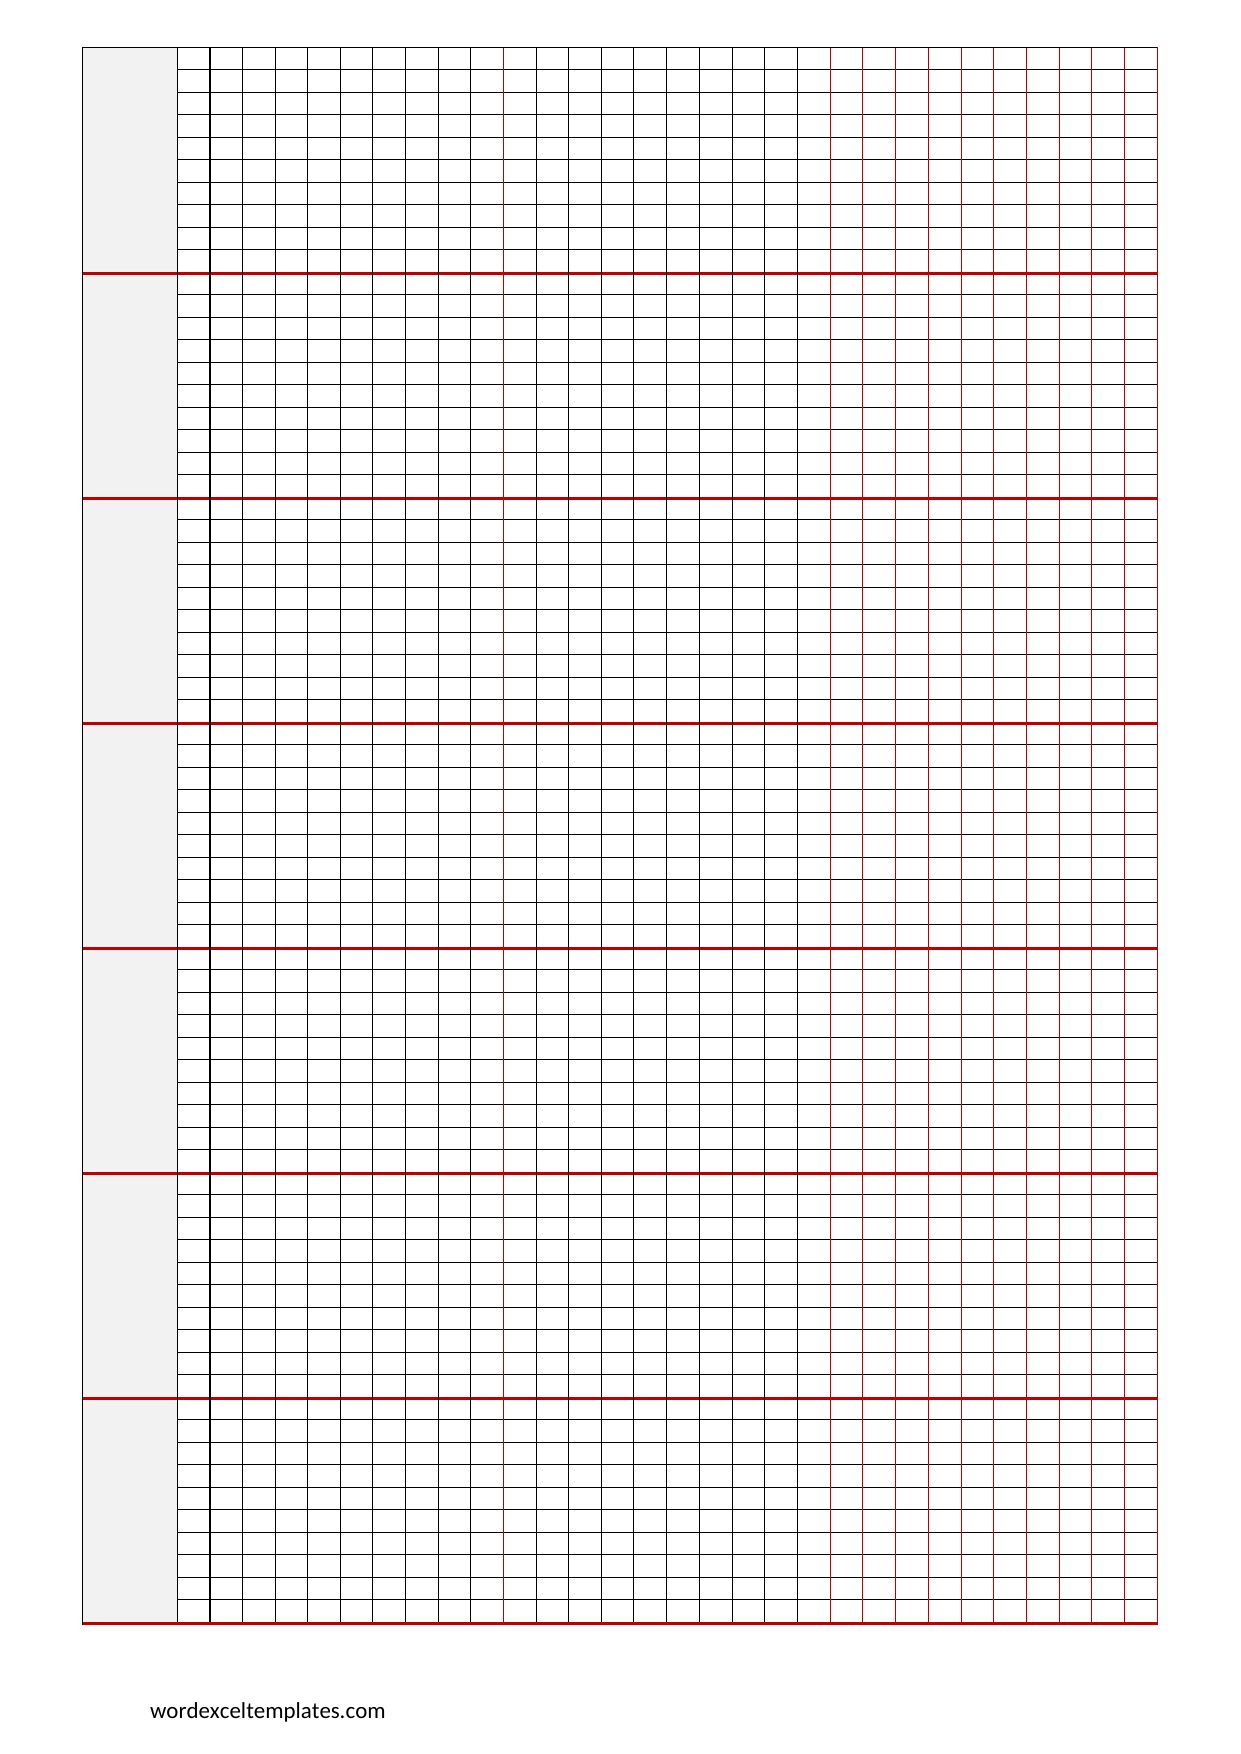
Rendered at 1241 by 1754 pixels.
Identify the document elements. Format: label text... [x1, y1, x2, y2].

table_cell [504, 1400, 536, 1419]
table_cell [733, 1400, 764, 1419]
table_cell [373, 588, 405, 609]
table_cell [962, 858, 993, 879]
table_cell [308, 475, 340, 497]
table_cell [863, 408, 895, 429]
table_cell [929, 318, 961, 339]
table_cell [863, 228, 895, 249]
table_cell [537, 725, 568, 744]
table_cell [896, 363, 928, 384]
table_cell [308, 1128, 340, 1149]
table_cell [798, 318, 830, 339]
table_cell [667, 858, 699, 879]
table_cell [341, 543, 372, 564]
table_cell [471, 1128, 503, 1149]
table_cell [439, 950, 470, 969]
table_cell [962, 408, 993, 429]
table_cell [569, 1175, 601, 1194]
table_cell [178, 950, 209, 969]
table_cell [341, 275, 372, 294]
table_cell [634, 950, 666, 969]
table_cell [243, 70, 275, 92]
table_cell [700, 1263, 732, 1284]
table_cell [1125, 1128, 1157, 1149]
table_cell [700, 385, 732, 407]
table_cell [211, 1375, 242, 1397]
table_cell [211, 993, 242, 1014]
table_cell [667, 1353, 699, 1374]
table_cell [471, 610, 503, 632]
table_cell [211, 385, 242, 407]
table_cell [276, 655, 307, 677]
table_cell [700, 1400, 732, 1419]
table_cell [602, 1150, 633, 1172]
table_cell [1125, 453, 1157, 474]
table_cell [667, 1218, 699, 1239]
table_cell [667, 295, 699, 317]
table_cell [994, 115, 1026, 137]
table_cell [1125, 1105, 1157, 1127]
table_cell [1092, 340, 1124, 362]
table_cell [1060, 1175, 1091, 1194]
table_cell [634, 1128, 666, 1149]
table_cell [178, 1510, 209, 1532]
table_cell [733, 1175, 764, 1194]
table_cell [667, 1128, 699, 1149]
table_cell [667, 1195, 699, 1217]
table_cell [994, 1465, 1026, 1487]
table_cell [373, 1533, 405, 1554]
table_cell [537, 520, 568, 542]
table_cell [896, 453, 928, 474]
table_cell [1092, 903, 1124, 924]
table_cell [929, 700, 961, 722]
table_cell [178, 880, 209, 902]
table_cell [602, 318, 633, 339]
table_cell [308, 228, 340, 249]
table_cell [863, 1128, 895, 1149]
table_cell [406, 858, 438, 879]
table_cell [962, 1600, 993, 1622]
table_cell [962, 1263, 993, 1284]
table_cell [831, 950, 862, 969]
table_cell [537, 1578, 568, 1599]
table_cell [341, 115, 372, 137]
table_cell [243, 993, 275, 1014]
table_cell [765, 1578, 797, 1599]
table_cell [994, 993, 1026, 1014]
table_cell [537, 93, 568, 114]
table_cell [178, 475, 209, 497]
table_cell [341, 1600, 372, 1622]
table_cell [439, 520, 470, 542]
table_cell [211, 1105, 242, 1127]
table_cell [896, 93, 928, 114]
table_cell [276, 565, 307, 587]
table_cell [667, 835, 699, 857]
table_cell [537, 1400, 568, 1419]
table_cell [537, 1083, 568, 1104]
table_cell [733, 880, 764, 902]
table_cell [537, 1330, 568, 1352]
table_cell [896, 1578, 928, 1599]
table_cell [439, 1240, 470, 1262]
table_cell [276, 880, 307, 902]
table_cell [634, 520, 666, 542]
table_cell [962, 453, 993, 474]
table_cell [994, 1533, 1026, 1554]
table_cell [504, 340, 536, 362]
table_cell [537, 633, 568, 654]
table_cell [1060, 160, 1091, 182]
table_cell [1092, 970, 1124, 992]
table_cell [634, 1285, 666, 1307]
table_cell [798, 1218, 830, 1239]
table_cell [243, 1465, 275, 1487]
table_cell [537, 70, 568, 92]
table_cell [569, 93, 601, 114]
table_cell [1092, 1285, 1124, 1307]
table_cell [439, 543, 470, 564]
table_cell [406, 1353, 438, 1374]
table_cell [243, 1420, 275, 1442]
table_cell [863, 678, 895, 699]
table_cell [1125, 1195, 1157, 1217]
table_cell [471, 205, 503, 227]
table_cell [406, 880, 438, 902]
table_cell [537, 1600, 568, 1622]
table_cell [439, 745, 470, 767]
table_cell [831, 1105, 862, 1127]
table_cell [634, 1555, 666, 1577]
table_cell [211, 1218, 242, 1239]
table_cell [308, 115, 340, 137]
table_cell [896, 880, 928, 902]
table_cell [896, 993, 928, 1014]
table_cell [896, 1175, 928, 1194]
table_cell [373, 1038, 405, 1059]
table_cell [765, 318, 797, 339]
table_cell [634, 1038, 666, 1059]
table_cell [373, 295, 405, 317]
table_cell [994, 250, 1026, 272]
table_cell [831, 1128, 862, 1149]
table_cell [373, 340, 405, 362]
table_cell [896, 1038, 928, 1059]
table_cell [896, 318, 928, 339]
table_cell [471, 1083, 503, 1104]
table_header [1092, 48, 1124, 69]
table_cell [831, 970, 862, 992]
table_cell [634, 1600, 666, 1622]
table_cell [863, 1150, 895, 1172]
table_cell [733, 1308, 764, 1329]
table_cell [373, 500, 405, 519]
table_cell [439, 1038, 470, 1059]
table_cell [308, 1263, 340, 1284]
table_cell [733, 1600, 764, 1622]
table_cell [178, 1465, 209, 1487]
table_header [602, 48, 633, 69]
table_cell [896, 1375, 928, 1397]
table_cell [341, 725, 372, 744]
table_cell [634, 925, 666, 947]
table_cell [439, 1105, 470, 1127]
table_cell [929, 1105, 961, 1127]
table_cell [243, 1285, 275, 1307]
table_header [439, 48, 470, 69]
table_cell [178, 1330, 209, 1352]
table_cell [178, 1375, 209, 1397]
table_cell [700, 1308, 732, 1329]
table_cell [341, 790, 372, 812]
table_cell [1027, 408, 1059, 429]
table_cell [373, 543, 405, 564]
table_cell [1125, 275, 1157, 294]
table_cell [178, 993, 209, 1014]
table_cell [667, 970, 699, 992]
table_cell [765, 1533, 797, 1554]
table_cell [634, 1533, 666, 1554]
table_cell [863, 160, 895, 182]
table_cell [602, 1375, 633, 1397]
table_cell [276, 475, 307, 497]
table_cell [276, 588, 307, 609]
table_cell [1092, 813, 1124, 834]
table_cell [1027, 138, 1059, 159]
table_cell [211, 565, 242, 587]
table_cell [406, 228, 438, 249]
table_cell [896, 1263, 928, 1284]
table_cell [733, 430, 764, 452]
table_cell [471, 363, 503, 384]
table_cell [504, 475, 536, 497]
table_cell [765, 93, 797, 114]
table_cell [308, 250, 340, 272]
table_cell [733, 1420, 764, 1442]
table_cell [831, 1443, 862, 1464]
table_cell [504, 183, 536, 204]
table_header [896, 48, 928, 69]
table_cell [373, 1400, 405, 1419]
table_cell [634, 588, 666, 609]
table_cell [1092, 93, 1124, 114]
table_cell [863, 725, 895, 744]
table_cell [537, 1353, 568, 1374]
table_cell [602, 500, 633, 519]
table_cell [994, 363, 1026, 384]
table_cell [243, 813, 275, 834]
table_cell [798, 138, 830, 159]
table_cell [994, 1128, 1026, 1149]
table_cell [373, 1578, 405, 1599]
table_cell [276, 813, 307, 834]
table_cell [602, 768, 633, 789]
table_cell [471, 1263, 503, 1284]
table_cell [308, 275, 340, 294]
table_cell [700, 93, 732, 114]
table_cell [962, 385, 993, 407]
table_cell [308, 588, 340, 609]
table_cell [1027, 115, 1059, 137]
table_cell [537, 205, 568, 227]
table_cell [962, 1488, 993, 1509]
table_cell [1060, 500, 1091, 519]
table_cell [667, 790, 699, 812]
table_cell [602, 880, 633, 902]
table_cell [1027, 1263, 1059, 1284]
table_cell [471, 475, 503, 497]
table_cell [962, 588, 993, 609]
table_cell [341, 678, 372, 699]
table_cell [733, 520, 764, 542]
table_cell [962, 1420, 993, 1442]
table_cell [1060, 275, 1091, 294]
table_cell [634, 1060, 666, 1082]
table_cell [341, 835, 372, 857]
table_cell [1125, 565, 1157, 587]
table_cell [341, 1488, 372, 1509]
table_cell [863, 93, 895, 114]
table_cell [602, 408, 633, 429]
table_cell [765, 183, 797, 204]
table_cell [602, 925, 633, 947]
table_cell [439, 70, 470, 92]
table_cell [765, 70, 797, 92]
table_cell [373, 1600, 405, 1622]
table_cell [406, 588, 438, 609]
table_cell [406, 1128, 438, 1149]
table_cell [569, 633, 601, 654]
table_cell [733, 1038, 764, 1059]
table_cell [863, 1443, 895, 1464]
table_header [831, 48, 862, 69]
table_cell [765, 1175, 797, 1194]
table_cell [733, 1015, 764, 1037]
table_cell [569, 385, 601, 407]
table_cell [471, 925, 503, 947]
table_cell [896, 925, 928, 947]
table_cell [308, 1060, 340, 1082]
table_cell [1092, 500, 1124, 519]
table_cell [962, 70, 993, 92]
table_cell [439, 588, 470, 609]
table_cell [1125, 835, 1157, 857]
table_cell [733, 228, 764, 249]
table_cell [243, 678, 275, 699]
table_cell [733, 408, 764, 429]
table_cell [537, 430, 568, 452]
table_cell [667, 925, 699, 947]
table_cell [569, 1060, 601, 1082]
table_cell [994, 790, 1026, 812]
table_cell [634, 1465, 666, 1487]
table_cell [765, 970, 797, 992]
table_cell [178, 1038, 209, 1059]
table_cell [667, 678, 699, 699]
table_header [276, 48, 307, 69]
table_cell [504, 835, 536, 857]
table_cell [504, 813, 536, 834]
table_cell [1060, 138, 1091, 159]
table_cell [1125, 1555, 1157, 1577]
table_cell [178, 543, 209, 564]
table_cell [211, 318, 242, 339]
table_cell [243, 655, 275, 677]
table_cell [634, 565, 666, 587]
table_cell [1060, 903, 1091, 924]
table_cell [406, 295, 438, 317]
table_cell [211, 340, 242, 362]
table_cell [1125, 138, 1157, 159]
table_cell [1125, 1465, 1157, 1487]
table_cell [83, 950, 177, 1172]
table_cell [211, 543, 242, 564]
table_cell [733, 588, 764, 609]
table_cell [765, 655, 797, 677]
table_cell [896, 430, 928, 452]
table_cell [276, 1308, 307, 1329]
table_cell [896, 725, 928, 744]
table_cell [1060, 1330, 1091, 1352]
table_cell [765, 678, 797, 699]
table_cell [602, 1285, 633, 1307]
table_cell [211, 1578, 242, 1599]
table_cell [243, 1578, 275, 1599]
table_cell [863, 903, 895, 924]
table_cell [929, 745, 961, 767]
table_cell [276, 610, 307, 632]
table_cell [634, 228, 666, 249]
table_cell [243, 385, 275, 407]
table_cell [439, 1353, 470, 1374]
table_cell [276, 1175, 307, 1194]
table_cell [602, 138, 633, 159]
table_cell [798, 1330, 830, 1352]
table_cell [439, 1510, 470, 1532]
table_cell [1092, 768, 1124, 789]
table_cell [896, 970, 928, 992]
table_cell [896, 1465, 928, 1487]
table_cell [1027, 970, 1059, 992]
table_cell [406, 768, 438, 789]
table_cell [276, 1330, 307, 1352]
table_cell [929, 1060, 961, 1082]
table_cell [504, 1128, 536, 1149]
table_cell [471, 1285, 503, 1307]
table_cell [243, 1330, 275, 1352]
table_cell [308, 970, 340, 992]
table_cell [211, 1150, 242, 1172]
table_cell [1060, 655, 1091, 677]
table_cell [765, 1600, 797, 1622]
table_cell [798, 250, 830, 272]
table_cell [994, 520, 1026, 542]
table_cell [439, 1195, 470, 1217]
table_cell [863, 790, 895, 812]
table_cell [373, 790, 405, 812]
table_cell [634, 453, 666, 474]
table_cell [765, 1353, 797, 1374]
table_cell [569, 318, 601, 339]
table_cell [537, 903, 568, 924]
table_cell [211, 610, 242, 632]
table_cell [308, 183, 340, 204]
table_cell [896, 1105, 928, 1127]
table_cell [798, 1175, 830, 1194]
table_cell 30 [83, 500, 177, 722]
table_cell [1027, 655, 1059, 677]
table_cell [504, 1263, 536, 1284]
table_cell [276, 950, 307, 969]
table_cell [1125, 610, 1157, 632]
table_cell [308, 1465, 340, 1487]
table_cell [1092, 1218, 1124, 1239]
table_cell [243, 295, 275, 317]
table_cell [373, 520, 405, 542]
table_cell [471, 1510, 503, 1532]
table_cell [765, 1083, 797, 1104]
table_cell [276, 1263, 307, 1284]
table_cell [765, 993, 797, 1014]
table_cell [537, 1308, 568, 1329]
table_cell [276, 1443, 307, 1464]
table_cell [733, 745, 764, 767]
table_cell [929, 115, 961, 137]
table_cell [634, 1400, 666, 1419]
table_cell [211, 500, 242, 519]
table_cell [929, 1533, 961, 1554]
table_cell [962, 160, 993, 182]
table_cell [667, 93, 699, 114]
table_cell [634, 500, 666, 519]
table_cell [308, 363, 340, 384]
table_cell [667, 520, 699, 542]
table_cell [929, 1240, 961, 1262]
table_cell [439, 1175, 470, 1194]
table_cell [1092, 1083, 1124, 1104]
table_cell [929, 1263, 961, 1284]
table_cell [798, 115, 830, 137]
table_cell [471, 1465, 503, 1487]
table_cell [178, 318, 209, 339]
table_cell [700, 768, 732, 789]
table_cell [373, 970, 405, 992]
table_cell [831, 1308, 862, 1329]
table_cell [341, 768, 372, 789]
table_cell [308, 1175, 340, 1194]
table_cell [733, 275, 764, 294]
table_cell [341, 408, 372, 429]
table_cell [667, 745, 699, 767]
table_cell [308, 725, 340, 744]
table_cell [178, 1353, 209, 1374]
table_cell [243, 1060, 275, 1082]
table_cell [504, 565, 536, 587]
table_cell [439, 1218, 470, 1239]
table_cell [1060, 790, 1091, 812]
table_cell [178, 903, 209, 924]
table_cell [634, 93, 666, 114]
table_cell [1125, 903, 1157, 924]
table_cell [471, 1038, 503, 1059]
table_cell [243, 880, 275, 902]
table_cell [308, 1105, 340, 1127]
table_cell [276, 768, 307, 789]
table_cell [276, 520, 307, 542]
table_cell [178, 678, 209, 699]
table_cell [1125, 430, 1157, 452]
table_cell [471, 678, 503, 699]
table_cell [863, 880, 895, 902]
table_cell [439, 903, 470, 924]
table_cell [831, 1510, 862, 1532]
table_cell [700, 1128, 732, 1149]
table_cell [831, 1533, 862, 1554]
table_cell [765, 610, 797, 632]
table_cell [798, 745, 830, 767]
table_cell [308, 1533, 340, 1554]
table_cell [1027, 1600, 1059, 1622]
table_cell [634, 880, 666, 902]
table_cell [733, 725, 764, 744]
table_cell [602, 1353, 633, 1374]
table_cell [504, 1195, 536, 1217]
table_cell [537, 295, 568, 317]
table_cell [994, 430, 1026, 452]
table_cell [634, 1015, 666, 1037]
table_cell [1027, 520, 1059, 542]
table_cell [1060, 1488, 1091, 1509]
table_cell [373, 633, 405, 654]
table_cell [863, 250, 895, 272]
table_cell [1060, 318, 1091, 339]
table_cell [308, 520, 340, 542]
table_cell [994, 1510, 1026, 1532]
table_cell [602, 1195, 633, 1217]
table_cell [504, 1175, 536, 1194]
table_cell [211, 138, 242, 159]
table_cell [243, 1038, 275, 1059]
table_cell [439, 160, 470, 182]
table_cell [1125, 655, 1157, 677]
table_cell [994, 295, 1026, 317]
table_cell [537, 183, 568, 204]
table_cell [1060, 1465, 1091, 1487]
table_cell [765, 768, 797, 789]
table_cell [439, 633, 470, 654]
table_cell [962, 1128, 993, 1149]
table_cell [700, 678, 732, 699]
table_cell [243, 183, 275, 204]
table_cell [634, 430, 666, 452]
table_cell [211, 745, 242, 767]
table_cell [1125, 880, 1157, 902]
table_cell [863, 970, 895, 992]
table_cell [1060, 543, 1091, 564]
table_cell [994, 725, 1026, 744]
table_cell [178, 363, 209, 384]
table_cell [537, 1105, 568, 1127]
table_cell [243, 160, 275, 182]
table_cell [504, 250, 536, 272]
table_cell [733, 1060, 764, 1082]
table_cell [602, 1060, 633, 1082]
table_cell [504, 1285, 536, 1307]
table_cell [504, 1150, 536, 1172]
table_cell [602, 1015, 633, 1037]
table_cell [1060, 1128, 1091, 1149]
table_cell [178, 835, 209, 857]
table_cell [1092, 543, 1124, 564]
table_cell [1027, 1488, 1059, 1509]
table_cell [863, 700, 895, 722]
table_cell [700, 1105, 732, 1127]
table_cell [962, 1510, 993, 1532]
table_cell [211, 835, 242, 857]
table_header 10 [83, 48, 177, 272]
table_cell [439, 205, 470, 227]
table_cell [863, 1195, 895, 1217]
table_cell [308, 1195, 340, 1217]
table_cell [83, 1400, 177, 1622]
table_cell [211, 1128, 242, 1149]
table_cell [1060, 1083, 1091, 1104]
table_cell [1027, 275, 1059, 294]
table_cell [1027, 1465, 1059, 1487]
table_cell [406, 993, 438, 1014]
table_cell [373, 813, 405, 834]
table_cell [406, 1465, 438, 1487]
table_cell [962, 565, 993, 587]
table_cell [1060, 228, 1091, 249]
table_cell [700, 1600, 732, 1622]
table_cell [537, 1038, 568, 1059]
table_cell [602, 610, 633, 632]
table_cell [1027, 1150, 1059, 1172]
table_cell [798, 725, 830, 744]
table_cell [667, 160, 699, 182]
table_cell [831, 1060, 862, 1082]
table_cell [373, 880, 405, 902]
table_cell [439, 1400, 470, 1419]
table_cell [439, 1488, 470, 1509]
table_cell [276, 1420, 307, 1442]
table_cell [896, 1533, 928, 1554]
table_cell [831, 138, 862, 159]
table_cell [896, 1240, 928, 1262]
table_cell [1125, 70, 1157, 92]
table_cell [1092, 363, 1124, 384]
table_cell [1027, 1578, 1059, 1599]
table_cell [308, 1353, 340, 1374]
table_cell [1027, 950, 1059, 969]
table_cell [863, 1218, 895, 1239]
table_cell [700, 835, 732, 857]
table_cell [994, 1420, 1026, 1442]
table_cell [308, 1443, 340, 1464]
table_cell [863, 1105, 895, 1127]
table_cell [308, 700, 340, 722]
table_cell [439, 363, 470, 384]
table_cell [994, 1600, 1026, 1622]
table_cell [602, 1308, 633, 1329]
table_cell [700, 295, 732, 317]
table_cell [896, 520, 928, 542]
table_cell [211, 1308, 242, 1329]
table_cell [569, 430, 601, 452]
table_cell [308, 1330, 340, 1352]
table_cell [1027, 768, 1059, 789]
table_cell [994, 500, 1026, 519]
table_cell [471, 1105, 503, 1127]
table_cell [798, 1600, 830, 1622]
table_cell [962, 1375, 993, 1397]
table_cell [929, 475, 961, 497]
table_cell [406, 925, 438, 947]
table_cell [276, 725, 307, 744]
table_cell [341, 318, 372, 339]
table_cell [341, 1400, 372, 1419]
table_cell [798, 790, 830, 812]
table_cell [243, 1240, 275, 1262]
table_cell [733, 340, 764, 362]
table_cell [211, 655, 242, 677]
table_cell [341, 925, 372, 947]
table_cell [962, 1240, 993, 1262]
table_cell [504, 655, 536, 677]
table_cell [1027, 1240, 1059, 1262]
table_cell [831, 250, 862, 272]
table_cell [1092, 1510, 1124, 1532]
table_cell [798, 1128, 830, 1149]
table_cell [1125, 790, 1157, 812]
table_cell [406, 1488, 438, 1509]
table_cell [243, 1353, 275, 1374]
table_cell [1060, 250, 1091, 272]
table_cell [276, 1555, 307, 1577]
table_cell [667, 1330, 699, 1352]
table_cell [308, 1240, 340, 1262]
table_cell [341, 1195, 372, 1217]
table_cell [1125, 318, 1157, 339]
table_cell [733, 1263, 764, 1284]
table_cell [602, 295, 633, 317]
table_cell [211, 520, 242, 542]
table_cell [471, 408, 503, 429]
table_cell [471, 993, 503, 1014]
table_cell [733, 1555, 764, 1577]
table_cell [602, 228, 633, 249]
table_cell [439, 1375, 470, 1397]
table_cell [831, 295, 862, 317]
table_cell [504, 1488, 536, 1509]
table_cell [765, 1150, 797, 1172]
table_cell [1060, 1015, 1091, 1037]
table_cell [667, 1038, 699, 1059]
table_cell [634, 1263, 666, 1284]
table_cell [667, 1308, 699, 1329]
table_cell [798, 385, 830, 407]
table_cell [569, 610, 601, 632]
table_cell [700, 228, 732, 249]
table_cell [243, 588, 275, 609]
table_cell [373, 1083, 405, 1104]
table_cell [798, 1105, 830, 1127]
table_cell [831, 183, 862, 204]
table_cell [243, 565, 275, 587]
table_cell [504, 725, 536, 744]
table_cell [439, 228, 470, 249]
table_cell [1027, 725, 1059, 744]
table_cell [406, 1533, 438, 1554]
table_cell [765, 700, 797, 722]
table_cell [863, 1083, 895, 1104]
table_cell [276, 1128, 307, 1149]
table_cell [863, 1420, 895, 1442]
table_cell [765, 1555, 797, 1577]
table_cell [276, 500, 307, 519]
table_cell [602, 1240, 633, 1262]
table_cell [994, 813, 1026, 834]
table_cell [733, 1285, 764, 1307]
table_cell [962, 1308, 993, 1329]
table_cell [439, 655, 470, 677]
table_cell [798, 1308, 830, 1329]
table_cell [798, 1060, 830, 1082]
table_cell [406, 745, 438, 767]
table_cell [896, 813, 928, 834]
table_cell [602, 588, 633, 609]
table_cell [667, 138, 699, 159]
table_cell [602, 1400, 633, 1419]
table_cell [994, 610, 1026, 632]
table_cell [896, 1150, 928, 1172]
table_cell [929, 655, 961, 677]
table_cell [929, 678, 961, 699]
table_cell [831, 318, 862, 339]
table_cell [178, 1400, 209, 1419]
table_cell [929, 1195, 961, 1217]
table_cell [863, 1353, 895, 1374]
table_cell [211, 250, 242, 272]
table_cell [341, 880, 372, 902]
table_cell [308, 543, 340, 564]
table_cell [863, 1060, 895, 1082]
table_cell [537, 588, 568, 609]
table_header [863, 48, 895, 69]
table_cell [765, 520, 797, 542]
table_cell [243, 633, 275, 654]
table_cell [211, 925, 242, 947]
table_cell [1125, 813, 1157, 834]
table_cell [962, 993, 993, 1014]
table_cell [765, 430, 797, 452]
table_cell [569, 543, 601, 564]
table_cell [341, 1060, 372, 1082]
table_cell [700, 475, 732, 497]
table_cell [341, 745, 372, 767]
table_cell [243, 1533, 275, 1554]
table_cell [341, 1353, 372, 1374]
table_cell [602, 363, 633, 384]
table_cell [994, 950, 1026, 969]
table_cell [929, 1218, 961, 1239]
table_cell [962, 93, 993, 114]
table_cell [373, 565, 405, 587]
table_cell [276, 1015, 307, 1037]
table_cell [831, 1038, 862, 1059]
table_cell [929, 1083, 961, 1104]
table_cell [962, 1400, 993, 1419]
table_cell [471, 1420, 503, 1442]
table_header [243, 48, 275, 69]
table_cell [276, 160, 307, 182]
table_cell [439, 1150, 470, 1172]
table_cell [1092, 880, 1124, 902]
table_cell [373, 1175, 405, 1194]
table_cell [569, 565, 601, 587]
table_cell [471, 1600, 503, 1622]
table_cell [962, 1175, 993, 1194]
table_cell [1027, 1015, 1059, 1037]
table_cell [373, 858, 405, 879]
table_cell [537, 340, 568, 362]
table_cell [308, 70, 340, 92]
table_cell [537, 835, 568, 857]
table_cell [1060, 1038, 1091, 1059]
table_header [504, 48, 536, 69]
table_cell [341, 205, 372, 227]
table_cell [406, 1308, 438, 1329]
table_cell [439, 790, 470, 812]
table_cell [994, 1488, 1026, 1509]
table_cell [341, 520, 372, 542]
table_cell [634, 1105, 666, 1127]
table_cell [504, 950, 536, 969]
table_cell [308, 318, 340, 339]
table_cell [896, 340, 928, 362]
table_cell [798, 925, 830, 947]
table_cell [1027, 475, 1059, 497]
table_cell [602, 1510, 633, 1532]
table_cell [700, 1330, 732, 1352]
table_cell [504, 115, 536, 137]
table_cell [765, 1240, 797, 1262]
table_cell [962, 1465, 993, 1487]
table_cell [471, 183, 503, 204]
table_cell [994, 633, 1026, 654]
table_cell [863, 858, 895, 879]
table_cell [634, 295, 666, 317]
table_cell [863, 543, 895, 564]
table_cell [994, 1555, 1026, 1577]
table_cell [373, 115, 405, 137]
table_cell [831, 835, 862, 857]
table_cell [1092, 275, 1124, 294]
table_cell [929, 1128, 961, 1149]
table_cell [733, 835, 764, 857]
table_cell [178, 970, 209, 992]
table_cell [700, 1488, 732, 1509]
table_cell [341, 475, 372, 497]
table_cell [1027, 1128, 1059, 1149]
table_cell [276, 1400, 307, 1419]
table_cell [962, 1285, 993, 1307]
table_cell [929, 903, 961, 924]
table_cell [831, 1175, 862, 1194]
table_cell [733, 453, 764, 474]
table_cell [211, 1488, 242, 1509]
table_cell [1125, 295, 1157, 317]
table_cell [1125, 1578, 1157, 1599]
table_cell [798, 295, 830, 317]
table_cell [243, 520, 275, 542]
table_cell [962, 205, 993, 227]
table_cell [634, 745, 666, 767]
table_cell [831, 588, 862, 609]
table_cell [831, 115, 862, 137]
table_cell [276, 745, 307, 767]
table_cell [471, 93, 503, 114]
table_cell [341, 363, 372, 384]
table_cell [929, 970, 961, 992]
table_cell [406, 835, 438, 857]
table_cell [569, 1038, 601, 1059]
table_cell [798, 678, 830, 699]
table_cell [373, 430, 405, 452]
table_cell [863, 475, 895, 497]
table_cell [471, 1578, 503, 1599]
table_cell [243, 1195, 275, 1217]
table_cell [1125, 1420, 1157, 1442]
table_cell [765, 340, 797, 362]
table_cell [700, 565, 732, 587]
table_cell [929, 340, 961, 362]
table_cell [1060, 1555, 1091, 1577]
table_cell [341, 1555, 372, 1577]
table_cell [962, 250, 993, 272]
table_cell [1027, 250, 1059, 272]
table_cell [962, 1195, 993, 1217]
table_cell [406, 453, 438, 474]
table_cell [765, 633, 797, 654]
table_cell [798, 93, 830, 114]
table_cell [994, 858, 1026, 879]
table_cell [504, 500, 536, 519]
table_cell [537, 1175, 568, 1194]
table_cell [178, 858, 209, 879]
table_cell [243, 250, 275, 272]
table_cell [896, 250, 928, 272]
table_cell [1125, 1443, 1157, 1464]
table_cell [211, 1083, 242, 1104]
table_cell [569, 70, 601, 92]
table_cell [1092, 1578, 1124, 1599]
table_cell [569, 1083, 601, 1104]
table_cell [863, 453, 895, 474]
table_cell [765, 1285, 797, 1307]
table_cell [733, 1218, 764, 1239]
table_cell [733, 1195, 764, 1217]
table_cell [569, 1578, 601, 1599]
table_cell [308, 138, 340, 159]
table_cell [994, 588, 1026, 609]
table_cell [929, 1600, 961, 1622]
table_cell [504, 1555, 536, 1577]
table_cell [569, 1443, 601, 1464]
table_cell [1060, 70, 1091, 92]
table_cell [733, 1353, 764, 1374]
table_cell [962, 1083, 993, 1104]
table_cell [471, 1443, 503, 1464]
table_header [1027, 48, 1059, 69]
table_cell [700, 1285, 732, 1307]
table_cell [831, 993, 862, 1014]
table_cell [634, 1175, 666, 1194]
table_cell [667, 1465, 699, 1487]
table_cell [667, 500, 699, 519]
table_cell [962, 500, 993, 519]
table_cell [569, 993, 601, 1014]
table_cell [373, 160, 405, 182]
table_cell [537, 790, 568, 812]
table_cell [471, 1330, 503, 1352]
table_cell [178, 655, 209, 677]
table_cell [765, 1060, 797, 1082]
table_cell [634, 993, 666, 1014]
table_cell [211, 768, 242, 789]
table_cell [667, 1083, 699, 1104]
table_cell [471, 275, 503, 294]
table_cell [373, 408, 405, 429]
table_cell [537, 385, 568, 407]
table_cell [602, 1488, 633, 1509]
table_cell [602, 1263, 633, 1284]
table_cell [831, 768, 862, 789]
table_cell [1125, 363, 1157, 384]
table_cell [537, 1015, 568, 1037]
table_cell [341, 655, 372, 677]
table_cell [896, 1330, 928, 1352]
table_cell [504, 858, 536, 879]
table_cell [308, 1488, 340, 1509]
table_cell [1125, 520, 1157, 542]
table_cell [602, 1533, 633, 1554]
table_cell [798, 1578, 830, 1599]
table_cell [504, 385, 536, 407]
table_cell [602, 340, 633, 362]
table_cell [994, 1038, 1026, 1059]
table_cell [634, 408, 666, 429]
table_cell [602, 655, 633, 677]
table_cell [1027, 228, 1059, 249]
table_cell [1092, 1038, 1124, 1059]
table_cell [1092, 453, 1124, 474]
table_cell [765, 1443, 797, 1464]
table_cell [439, 1600, 470, 1622]
table_cell [798, 633, 830, 654]
table_cell [634, 725, 666, 744]
table_cell [211, 115, 242, 137]
table_cell [831, 1285, 862, 1307]
table_header [700, 48, 732, 69]
table_cell [406, 93, 438, 114]
table_header [994, 48, 1026, 69]
table_cell [929, 1400, 961, 1419]
table_cell [1092, 160, 1124, 182]
table_cell [569, 115, 601, 137]
table_cell [373, 1375, 405, 1397]
table_cell [1125, 745, 1157, 767]
table_cell [700, 790, 732, 812]
table_cell [569, 183, 601, 204]
table_cell [211, 1600, 242, 1622]
table_cell [798, 1263, 830, 1284]
table_cell [471, 1400, 503, 1419]
table_cell [308, 950, 340, 969]
table_cell [994, 183, 1026, 204]
table_cell [1092, 655, 1124, 677]
table_cell [211, 858, 242, 879]
table_cell [962, 1105, 993, 1127]
table_cell [569, 725, 601, 744]
table_cell [733, 1443, 764, 1464]
table_cell [1027, 610, 1059, 632]
table_cell [765, 1263, 797, 1284]
table_cell [308, 1038, 340, 1059]
table_cell [831, 160, 862, 182]
table_cell [569, 1015, 601, 1037]
table_cell [1125, 1533, 1157, 1554]
table_cell [537, 925, 568, 947]
table_cell [831, 520, 862, 542]
table_cell [831, 1555, 862, 1577]
table_cell [1060, 745, 1091, 767]
table_cell [667, 993, 699, 1014]
table_cell [1027, 1218, 1059, 1239]
table_cell [569, 880, 601, 902]
table_cell [994, 1353, 1026, 1374]
table_cell [211, 275, 242, 294]
table_cell [341, 588, 372, 609]
table_cell [1060, 453, 1091, 474]
table_cell [1125, 1510, 1157, 1532]
table_cell [308, 1375, 340, 1397]
table_cell [471, 1015, 503, 1037]
table_cell [569, 138, 601, 159]
table_cell [962, 768, 993, 789]
table_cell [178, 565, 209, 587]
table_cell [276, 115, 307, 137]
table_cell [308, 1400, 340, 1419]
table_cell [1092, 1353, 1124, 1374]
table_cell [1027, 1353, 1059, 1374]
table_cell [667, 228, 699, 249]
table_cell [308, 1578, 340, 1599]
table_cell [667, 610, 699, 632]
table_cell [276, 1060, 307, 1082]
table_cell [929, 1353, 961, 1374]
table_cell [896, 903, 928, 924]
table_cell [700, 950, 732, 969]
table_cell [765, 725, 797, 744]
table_cell [929, 70, 961, 92]
table_cell [733, 790, 764, 812]
table_cell [831, 655, 862, 677]
table_cell [667, 880, 699, 902]
table_cell [863, 1375, 895, 1397]
table_cell [1060, 295, 1091, 317]
table_cell [831, 1240, 862, 1262]
table_cell [373, 725, 405, 744]
table_cell [863, 1015, 895, 1037]
table_cell [831, 610, 862, 632]
table_cell [798, 500, 830, 519]
table_cell [667, 633, 699, 654]
table_cell [178, 1285, 209, 1307]
table_cell [504, 453, 536, 474]
table_cell [276, 453, 307, 474]
table_cell [178, 1150, 209, 1172]
table_cell [308, 205, 340, 227]
table_cell [471, 700, 503, 722]
table_cell [700, 543, 732, 564]
table_cell [504, 520, 536, 542]
table_cell [1060, 925, 1091, 947]
table_cell [439, 453, 470, 474]
table_cell [994, 1330, 1026, 1352]
table_cell [1060, 340, 1091, 362]
table_cell [1125, 1600, 1157, 1622]
table_cell [211, 1060, 242, 1082]
table_cell [602, 725, 633, 744]
table_cell [634, 275, 666, 294]
table_cell [211, 1400, 242, 1419]
table_cell [602, 790, 633, 812]
table_cell [504, 678, 536, 699]
table_cell [471, 588, 503, 609]
table_cell [276, 363, 307, 384]
table_cell [341, 813, 372, 834]
table_cell [994, 655, 1026, 677]
table_cell [733, 950, 764, 969]
table_cell [1027, 880, 1059, 902]
table_cell [798, 70, 830, 92]
table_cell [373, 1195, 405, 1217]
table_cell [962, 950, 993, 969]
table_cell [1092, 1150, 1124, 1172]
table_cell [504, 1015, 536, 1037]
table_cell [602, 1600, 633, 1622]
table_header [634, 48, 666, 69]
table_cell [341, 453, 372, 474]
table_cell [406, 1510, 438, 1532]
table_cell [863, 1555, 895, 1577]
table_cell [667, 453, 699, 474]
table_cell [569, 1420, 601, 1442]
table_cell [962, 318, 993, 339]
table_cell [733, 1083, 764, 1104]
table_cell [602, 160, 633, 182]
table_cell [634, 1510, 666, 1532]
table_cell [798, 183, 830, 204]
table_cell [667, 70, 699, 92]
table_cell [962, 835, 993, 857]
table_cell [798, 768, 830, 789]
table_cell [798, 543, 830, 564]
table_cell [994, 745, 1026, 767]
table_cell [798, 970, 830, 992]
table_cell [798, 858, 830, 879]
table_cell [504, 1105, 536, 1127]
table_cell [700, 588, 732, 609]
table_cell [962, 903, 993, 924]
table_cell [831, 1150, 862, 1172]
table_cell [1027, 363, 1059, 384]
table_cell [929, 1175, 961, 1194]
table_cell [798, 475, 830, 497]
table_cell [504, 1443, 536, 1464]
table_cell [569, 835, 601, 857]
table_cell [831, 745, 862, 767]
table_cell [406, 138, 438, 159]
table_cell [178, 520, 209, 542]
table_cell [178, 588, 209, 609]
table_cell [178, 500, 209, 519]
table_cell [1060, 1533, 1091, 1554]
table_cell [308, 655, 340, 677]
table_cell [537, 500, 568, 519]
table_cell [569, 970, 601, 992]
table_cell [276, 1195, 307, 1217]
table_cell [471, 1240, 503, 1262]
table_cell [667, 340, 699, 362]
table_cell [537, 1240, 568, 1262]
table_cell [733, 363, 764, 384]
table_cell [863, 1330, 895, 1352]
table_cell [863, 835, 895, 857]
table_cell [308, 813, 340, 834]
table_cell [1092, 1420, 1124, 1442]
table_cell [341, 430, 372, 452]
table_cell [1125, 115, 1157, 137]
table_cell [1060, 1263, 1091, 1284]
table_cell [929, 858, 961, 879]
table_cell [1060, 1353, 1091, 1374]
table_cell [1027, 1285, 1059, 1307]
table_cell [700, 250, 732, 272]
table_cell [341, 858, 372, 879]
table_cell [471, 543, 503, 564]
table_cell [602, 205, 633, 227]
table_cell [243, 543, 275, 564]
table_cell [1027, 1443, 1059, 1464]
table_cell [537, 858, 568, 879]
table_cell [341, 1443, 372, 1464]
table_cell [962, 633, 993, 654]
table_cell [308, 768, 340, 789]
table_cell [896, 1285, 928, 1307]
table_cell [537, 1060, 568, 1082]
table_cell [1092, 385, 1124, 407]
table_cell [1027, 565, 1059, 587]
table_cell [994, 1443, 1026, 1464]
table_cell [667, 588, 699, 609]
table_cell [1027, 500, 1059, 519]
table_cell [243, 610, 275, 632]
table_cell [178, 725, 209, 744]
table_cell [1092, 1240, 1124, 1262]
table_cell [308, 1555, 340, 1577]
table_cell [798, 1240, 830, 1262]
table_cell [178, 228, 209, 249]
table_cell [929, 768, 961, 789]
table_cell [406, 1083, 438, 1104]
table_cell [994, 93, 1026, 114]
table_cell [406, 1195, 438, 1217]
table_cell [667, 1533, 699, 1554]
table_cell [276, 1578, 307, 1599]
table_cell [243, 1263, 275, 1284]
table_cell [602, 993, 633, 1014]
table_cell 20 [83, 275, 177, 497]
table_cell [602, 1128, 633, 1149]
table_cell [1125, 93, 1157, 114]
table_cell [439, 183, 470, 204]
table_cell [798, 160, 830, 182]
table_cell [962, 725, 993, 744]
table_cell [178, 1083, 209, 1104]
table_cell [1027, 993, 1059, 1014]
table_cell [471, 1533, 503, 1554]
table_cell [798, 655, 830, 677]
table_cell [504, 903, 536, 924]
table_cell [962, 340, 993, 362]
table_cell [602, 700, 633, 722]
table_cell [733, 768, 764, 789]
table_cell [504, 1308, 536, 1329]
table_cell [439, 1578, 470, 1599]
table_cell [1092, 1465, 1124, 1487]
table_cell [994, 1060, 1026, 1082]
table_cell [634, 813, 666, 834]
table_cell [863, 1240, 895, 1262]
table_cell [406, 340, 438, 362]
table_cell [831, 543, 862, 564]
table_cell [929, 1510, 961, 1532]
table_cell [276, 1105, 307, 1127]
table_cell [243, 1105, 275, 1127]
table_cell [602, 1105, 633, 1127]
table_cell [962, 363, 993, 384]
table_cell [929, 790, 961, 812]
table_cell [667, 385, 699, 407]
table_cell [276, 228, 307, 249]
table_cell [667, 1578, 699, 1599]
table_cell [765, 275, 797, 294]
table_cell [765, 295, 797, 317]
table_cell [700, 115, 732, 137]
table_cell [667, 1150, 699, 1172]
table_cell [831, 1330, 862, 1352]
table_cell [504, 93, 536, 114]
table_cell [439, 1015, 470, 1037]
table_cell [1125, 588, 1157, 609]
table_cell [341, 1240, 372, 1262]
table_cell [178, 1175, 209, 1194]
table_cell [373, 1285, 405, 1307]
table_cell [863, 588, 895, 609]
table_cell [831, 1015, 862, 1037]
table_cell [471, 250, 503, 272]
table_cell [765, 1015, 797, 1037]
table_cell [798, 408, 830, 429]
table_cell [373, 1263, 405, 1284]
table_cell [700, 970, 732, 992]
table_cell [1060, 880, 1091, 902]
table_cell [1060, 950, 1091, 969]
table_cell [406, 183, 438, 204]
table_cell [962, 1555, 993, 1577]
table_cell [700, 183, 732, 204]
table_cell [1125, 633, 1157, 654]
table_cell [798, 1195, 830, 1217]
table_cell [831, 1578, 862, 1599]
table_cell [439, 1533, 470, 1554]
table_cell [211, 93, 242, 114]
table_cell [863, 1578, 895, 1599]
table_cell [569, 1330, 601, 1352]
table_cell [373, 1353, 405, 1374]
table_cell [406, 1150, 438, 1172]
table_cell [406, 500, 438, 519]
table_header [765, 48, 797, 69]
table_cell [243, 835, 275, 857]
table_cell [308, 1015, 340, 1037]
table_cell [733, 205, 764, 227]
table_cell [798, 1038, 830, 1059]
table_cell [471, 385, 503, 407]
table_cell [896, 1128, 928, 1149]
table_cell [634, 543, 666, 564]
table_cell [929, 385, 961, 407]
table_cell [406, 633, 438, 654]
table_cell [178, 430, 209, 452]
table_cell [537, 138, 568, 159]
table_cell [798, 1420, 830, 1442]
table_cell [178, 1128, 209, 1149]
table_cell [504, 430, 536, 452]
table_cell [602, 903, 633, 924]
table_cell [569, 1263, 601, 1284]
table_cell [1027, 790, 1059, 812]
table_cell [1060, 475, 1091, 497]
table_cell [667, 115, 699, 137]
table_cell [1027, 1510, 1059, 1532]
table_cell [243, 138, 275, 159]
table_cell [569, 1150, 601, 1172]
table_cell [276, 295, 307, 317]
table_cell [537, 1488, 568, 1509]
table_cell [373, 138, 405, 159]
table_cell [504, 745, 536, 767]
table_cell [504, 318, 536, 339]
table_cell [1092, 678, 1124, 699]
table_cell [308, 1308, 340, 1329]
table_cell [569, 1375, 601, 1397]
table_cell [276, 970, 307, 992]
table_cell [798, 205, 830, 227]
table_cell [700, 1420, 732, 1442]
table_cell [471, 565, 503, 587]
table_cell [308, 835, 340, 857]
table_cell [569, 745, 601, 767]
table_cell [341, 1218, 372, 1239]
table_cell [1027, 543, 1059, 564]
table_cell [308, 500, 340, 519]
table_cell [178, 813, 209, 834]
table_cell [178, 1015, 209, 1037]
table_cell [537, 610, 568, 632]
table_cell [504, 1420, 536, 1442]
table_cell [211, 1263, 242, 1284]
table_cell [439, 385, 470, 407]
table_cell [733, 565, 764, 587]
table_cell [308, 408, 340, 429]
table_cell [537, 1420, 568, 1442]
table_cell [863, 925, 895, 947]
table_cell [471, 500, 503, 519]
table_cell [994, 408, 1026, 429]
table_cell [962, 813, 993, 834]
table_cell [373, 903, 405, 924]
table_cell [211, 475, 242, 497]
table_cell [634, 1083, 666, 1104]
table_cell [308, 160, 340, 182]
table_cell [602, 1465, 633, 1487]
table_cell [211, 160, 242, 182]
table_cell [733, 858, 764, 879]
table_cell [667, 1015, 699, 1037]
table_cell [1027, 318, 1059, 339]
table_cell [406, 1600, 438, 1622]
table_cell [211, 363, 242, 384]
table_cell [602, 275, 633, 294]
table_cell [929, 1420, 961, 1442]
table_cell [243, 1150, 275, 1172]
table_cell [341, 1308, 372, 1329]
table_cell [178, 1420, 209, 1442]
table_cell [962, 610, 993, 632]
table_cell [406, 1400, 438, 1419]
table_cell [471, 813, 503, 834]
table_cell [308, 925, 340, 947]
table_cell [406, 363, 438, 384]
table_cell [569, 1105, 601, 1127]
table_cell [243, 408, 275, 429]
table_cell [406, 813, 438, 834]
table_cell [471, 880, 503, 902]
table_cell [1092, 115, 1124, 137]
table_cell [1125, 250, 1157, 272]
table_cell [276, 678, 307, 699]
table_cell [504, 633, 536, 654]
table_cell [831, 500, 862, 519]
table_cell [308, 993, 340, 1014]
table_cell [602, 475, 633, 497]
table_cell [243, 115, 275, 137]
table_cell [308, 1510, 340, 1532]
table_cell [211, 70, 242, 92]
table_cell [471, 430, 503, 452]
table_cell [211, 205, 242, 227]
table_cell [1125, 543, 1157, 564]
table_cell [406, 1038, 438, 1059]
table_cell [471, 835, 503, 857]
table_cell [537, 1195, 568, 1217]
table_cell [1060, 1400, 1091, 1419]
table_cell [798, 565, 830, 587]
table_cell [765, 408, 797, 429]
table_cell [1027, 813, 1059, 834]
table_cell [831, 633, 862, 654]
table_cell [211, 790, 242, 812]
table_cell [373, 1330, 405, 1352]
table_cell [569, 925, 601, 947]
table_cell [537, 768, 568, 789]
table_cell [537, 363, 568, 384]
table_cell [1092, 520, 1124, 542]
table_cell [1060, 1443, 1091, 1464]
table_cell [1027, 1375, 1059, 1397]
table_cell [537, 655, 568, 677]
table_cell [1092, 745, 1124, 767]
table_cell [798, 275, 830, 294]
table_cell [1092, 228, 1124, 249]
table_cell [602, 1218, 633, 1239]
table_cell [341, 1510, 372, 1532]
table_cell [243, 318, 275, 339]
table_cell [765, 745, 797, 767]
table_cell [667, 475, 699, 497]
table_cell [667, 430, 699, 452]
table_cell [211, 588, 242, 609]
table_cell [831, 385, 862, 407]
table_cell [602, 250, 633, 272]
table_cell [634, 1195, 666, 1217]
table_cell [471, 1175, 503, 1194]
table_cell [178, 138, 209, 159]
table_cell [896, 588, 928, 609]
table_cell [308, 1150, 340, 1172]
table_cell [1125, 768, 1157, 789]
table_cell [733, 970, 764, 992]
table_cell [1125, 993, 1157, 1014]
table_cell [831, 880, 862, 902]
table_cell [765, 205, 797, 227]
table_cell [962, 183, 993, 204]
table_cell [406, 1105, 438, 1127]
table_cell [243, 1443, 275, 1464]
table_cell [634, 633, 666, 654]
table_cell [1092, 925, 1124, 947]
table_cell [569, 1510, 601, 1532]
table_cell [373, 768, 405, 789]
table_cell [373, 275, 405, 294]
table_cell [471, 1308, 503, 1329]
table_cell [798, 813, 830, 834]
table_cell [962, 700, 993, 722]
table_cell [1027, 183, 1059, 204]
table_cell [863, 340, 895, 362]
table_cell [276, 790, 307, 812]
table_cell [896, 1420, 928, 1442]
table_cell [798, 340, 830, 362]
table_cell [569, 160, 601, 182]
table_cell [602, 1038, 633, 1059]
table_cell [471, 1375, 503, 1397]
table_cell [962, 970, 993, 992]
table_cell [276, 70, 307, 92]
table_cell [211, 813, 242, 834]
table_cell [929, 275, 961, 294]
table_cell [276, 138, 307, 159]
table_cell [373, 1105, 405, 1127]
table_cell [439, 993, 470, 1014]
table_cell [1027, 1105, 1059, 1127]
table_cell [994, 970, 1026, 992]
table_cell [471, 725, 503, 744]
table_cell [1027, 1533, 1059, 1554]
table_cell [863, 205, 895, 227]
table_cell [896, 1218, 928, 1239]
table_cell [700, 520, 732, 542]
table_cell [929, 633, 961, 654]
table_cell [994, 1400, 1026, 1419]
table_cell [178, 205, 209, 227]
table_cell [341, 250, 372, 272]
table_cell [373, 183, 405, 204]
table_cell [994, 1015, 1026, 1037]
table_cell [896, 1510, 928, 1532]
table_header [537, 48, 568, 69]
table_cell [700, 70, 732, 92]
table_cell [1027, 430, 1059, 452]
table_header [406, 48, 438, 69]
table_cell [1027, 1400, 1059, 1419]
table_cell [863, 1533, 895, 1554]
table_cell [896, 183, 928, 204]
table_cell [439, 1263, 470, 1284]
table_cell [831, 205, 862, 227]
table_cell [569, 1128, 601, 1149]
table_cell [667, 1600, 699, 1622]
table_cell [373, 745, 405, 767]
table_cell [994, 768, 1026, 789]
table_cell [178, 1600, 209, 1622]
table_cell [1027, 340, 1059, 362]
table_cell [1027, 93, 1059, 114]
table_cell [896, 385, 928, 407]
table_cell [276, 250, 307, 272]
table_cell [765, 1195, 797, 1217]
table_cell [537, 880, 568, 902]
table_cell [373, 475, 405, 497]
table_cell [1027, 160, 1059, 182]
table_cell [406, 275, 438, 294]
table_cell [962, 1038, 993, 1059]
table_cell [537, 160, 568, 182]
table_cell [962, 475, 993, 497]
table_cell [178, 790, 209, 812]
table_cell [406, 790, 438, 812]
table_cell [211, 1533, 242, 1554]
table_cell [178, 160, 209, 182]
table_cell [569, 1240, 601, 1262]
table_cell [1092, 1175, 1124, 1194]
table_cell [863, 295, 895, 317]
table_cell [276, 1353, 307, 1374]
table_cell [341, 1263, 372, 1284]
table_cell [439, 93, 470, 114]
table_cell [962, 790, 993, 812]
table_cell [896, 633, 928, 654]
table_cell [929, 1308, 961, 1329]
table_cell [504, 1533, 536, 1554]
table_cell [962, 1330, 993, 1352]
table_cell [863, 1465, 895, 1487]
table_cell [276, 1488, 307, 1509]
table_cell [1027, 295, 1059, 317]
table_cell [1027, 453, 1059, 474]
table_cell [439, 115, 470, 137]
table_cell [798, 610, 830, 632]
table_cell [602, 93, 633, 114]
table_cell [406, 610, 438, 632]
table_cell [243, 858, 275, 879]
table_cell [798, 1443, 830, 1464]
table_cell [1125, 228, 1157, 249]
table_cell [765, 1038, 797, 1059]
table_cell [1125, 475, 1157, 497]
table_cell [373, 1128, 405, 1149]
table_cell [896, 678, 928, 699]
table_cell [341, 500, 372, 519]
table_cell [341, 1105, 372, 1127]
table_cell [602, 633, 633, 654]
table_cell [1060, 700, 1091, 722]
table_cell [1092, 1400, 1124, 1419]
table_cell [471, 970, 503, 992]
table_cell [863, 318, 895, 339]
table_cell [308, 1420, 340, 1442]
table_cell [1125, 858, 1157, 879]
table_cell [929, 205, 961, 227]
table_cell [178, 1105, 209, 1127]
table_cell [471, 138, 503, 159]
table_cell [406, 725, 438, 744]
table_cell [1027, 588, 1059, 609]
table_cell [929, 925, 961, 947]
table_cell [341, 160, 372, 182]
table_cell [831, 408, 862, 429]
table_cell [1027, 1038, 1059, 1059]
table_cell [308, 1600, 340, 1622]
table_cell [929, 950, 961, 969]
table_cell [863, 813, 895, 834]
table_cell [994, 1175, 1026, 1194]
table_cell [1125, 1285, 1157, 1307]
table_cell [634, 970, 666, 992]
table_cell [863, 430, 895, 452]
table_cell [1060, 1150, 1091, 1172]
table_cell [1125, 408, 1157, 429]
table_cell [765, 835, 797, 857]
table_cell [373, 363, 405, 384]
table_cell [406, 205, 438, 227]
table_cell [929, 1285, 961, 1307]
table_cell [537, 1510, 568, 1532]
table_cell [439, 1285, 470, 1307]
table_cell [896, 858, 928, 879]
table_cell [634, 678, 666, 699]
table_cell [700, 993, 732, 1014]
table_header [373, 48, 405, 69]
table_cell [667, 1285, 699, 1307]
table_cell [700, 1353, 732, 1374]
table_cell [667, 1060, 699, 1082]
table_cell [373, 1060, 405, 1082]
table_cell [634, 903, 666, 924]
table_cell [863, 363, 895, 384]
table_cell [341, 700, 372, 722]
table_cell [700, 500, 732, 519]
table_cell [211, 183, 242, 204]
table_cell [83, 1175, 177, 1397]
table_cell [341, 340, 372, 362]
table_cell [733, 610, 764, 632]
table_cell [1027, 1330, 1059, 1352]
table_cell [439, 1443, 470, 1464]
table_cell [831, 925, 862, 947]
table_cell [537, 1150, 568, 1172]
table_cell [929, 453, 961, 474]
table_cell [569, 678, 601, 699]
table_cell [1027, 385, 1059, 407]
table_cell [569, 453, 601, 474]
table_cell [439, 678, 470, 699]
table_cell [276, 340, 307, 362]
table_cell [863, 500, 895, 519]
table_cell [341, 228, 372, 249]
table_cell [765, 475, 797, 497]
table_cell [765, 228, 797, 249]
table_cell [634, 1420, 666, 1442]
table_header [308, 48, 340, 69]
table_cell [1092, 993, 1124, 1014]
table_cell [733, 1488, 764, 1509]
table_cell [439, 565, 470, 587]
table_cell [569, 520, 601, 542]
table_cell [373, 93, 405, 114]
table_cell [211, 1555, 242, 1577]
table_cell [700, 858, 732, 879]
table_cell [863, 183, 895, 204]
table_cell [896, 1600, 928, 1622]
table_cell [831, 813, 862, 834]
table_cell [1027, 1420, 1059, 1442]
table_cell [243, 925, 275, 947]
table_cell [929, 588, 961, 609]
table_cell [1092, 610, 1124, 632]
table_cell [994, 70, 1026, 92]
table_cell [962, 678, 993, 699]
table_cell [994, 543, 1026, 564]
table_cell [1092, 408, 1124, 429]
table_cell [178, 1308, 209, 1329]
table_cell [537, 318, 568, 339]
table_cell [243, 1488, 275, 1509]
table_cell [1027, 70, 1059, 92]
table_cell [962, 430, 993, 452]
table_cell [1060, 633, 1091, 654]
table_cell [406, 520, 438, 542]
table_cell [733, 1578, 764, 1599]
table_cell [700, 1083, 732, 1104]
table_cell [798, 363, 830, 384]
table_cell [667, 205, 699, 227]
table_cell [700, 1443, 732, 1464]
table_cell [798, 430, 830, 452]
table_cell [831, 1263, 862, 1284]
table_cell [962, 1150, 993, 1172]
table_cell [798, 1533, 830, 1554]
table_cell [700, 903, 732, 924]
table_cell [994, 880, 1026, 902]
table_cell [667, 1263, 699, 1284]
table_cell [178, 1555, 209, 1577]
table_cell [831, 1488, 862, 1509]
table_header [341, 48, 372, 69]
table_cell [308, 93, 340, 114]
table_cell [929, 1330, 961, 1352]
table_cell [831, 678, 862, 699]
table_cell [962, 543, 993, 564]
table_cell [373, 318, 405, 339]
table_cell [406, 1175, 438, 1194]
table_cell [602, 1420, 633, 1442]
table_cell [504, 1353, 536, 1374]
table_cell [276, 1375, 307, 1397]
table_cell [243, 903, 275, 924]
table_cell [1092, 1308, 1124, 1329]
table_cell [471, 655, 503, 677]
table_cell [178, 700, 209, 722]
table_cell [667, 1240, 699, 1262]
table_cell [1092, 700, 1124, 722]
table_cell [504, 1375, 536, 1397]
table_cell [373, 835, 405, 857]
table_cell [667, 950, 699, 969]
table_cell [667, 1443, 699, 1464]
table_cell [439, 500, 470, 519]
table_cell [276, 993, 307, 1014]
table_cell [1092, 725, 1124, 744]
table_cell [798, 1510, 830, 1532]
table_cell [994, 1150, 1026, 1172]
table_cell [537, 543, 568, 564]
table_cell [733, 93, 764, 114]
table_cell [1060, 1578, 1091, 1599]
table_cell [1060, 1308, 1091, 1329]
table_cell [569, 1488, 601, 1509]
table_cell [341, 385, 372, 407]
table_cell [765, 1375, 797, 1397]
table_cell [700, 1060, 732, 1082]
table_cell [831, 858, 862, 879]
table_cell [471, 1353, 503, 1374]
table_cell [962, 880, 993, 902]
table_cell [798, 1375, 830, 1397]
table_cell [962, 115, 993, 137]
table_cell [700, 1375, 732, 1397]
table_cell [863, 385, 895, 407]
table_cell [831, 228, 862, 249]
table_cell [243, 1555, 275, 1577]
table_cell [1060, 610, 1091, 632]
table_cell [896, 565, 928, 587]
table_cell [994, 138, 1026, 159]
table_cell [308, 565, 340, 587]
table_cell [1060, 565, 1091, 587]
table_cell [308, 430, 340, 452]
table_cell [1125, 385, 1157, 407]
table_cell [929, 93, 961, 114]
table_cell [373, 205, 405, 227]
table_cell [373, 453, 405, 474]
table_cell [733, 813, 764, 834]
table_cell [471, 903, 503, 924]
table_cell [308, 678, 340, 699]
table_cell [569, 790, 601, 812]
table_cell [504, 970, 536, 992]
table_cell [178, 610, 209, 632]
table_cell [962, 1578, 993, 1599]
table_cell [602, 1083, 633, 1104]
table_cell [1060, 835, 1091, 857]
table_cell [896, 500, 928, 519]
table_cell [994, 205, 1026, 227]
table_cell [733, 115, 764, 137]
table_cell [896, 1195, 928, 1217]
table_cell [504, 925, 536, 947]
table_cell [1060, 858, 1091, 879]
table_cell [929, 1150, 961, 1172]
table_cell [504, 880, 536, 902]
table_cell [406, 655, 438, 677]
table_cell [341, 1285, 372, 1307]
table_cell [667, 768, 699, 789]
table_cell [831, 340, 862, 362]
table_cell [211, 1285, 242, 1307]
table_cell [308, 340, 340, 362]
table_cell [1060, 520, 1091, 542]
table_cell [798, 228, 830, 249]
table_cell [765, 565, 797, 587]
table_cell [1060, 725, 1091, 744]
table_cell [373, 228, 405, 249]
table_cell [700, 1218, 732, 1239]
table_cell [667, 903, 699, 924]
table_cell [373, 1308, 405, 1329]
table_cell [569, 228, 601, 249]
table_cell [765, 950, 797, 969]
table_cell [1125, 1175, 1157, 1194]
table_cell [798, 453, 830, 474]
table_cell [471, 1218, 503, 1239]
table_cell [1060, 1420, 1091, 1442]
table_cell [831, 1195, 862, 1217]
table_cell [341, 1578, 372, 1599]
table_cell [667, 725, 699, 744]
table_cell [243, 500, 275, 519]
table_cell [831, 1400, 862, 1419]
table_cell [537, 228, 568, 249]
table_cell [798, 1488, 830, 1509]
table_cell [994, 475, 1026, 497]
table_cell [700, 725, 732, 744]
table_cell [439, 1060, 470, 1082]
table_cell [929, 1555, 961, 1577]
table_cell [733, 1128, 764, 1149]
table_cell [602, 1555, 633, 1577]
table_cell [406, 385, 438, 407]
table_cell [733, 993, 764, 1014]
table_cell [471, 1555, 503, 1577]
table_cell [896, 1488, 928, 1509]
table_cell [765, 1510, 797, 1532]
table_cell [1092, 950, 1124, 969]
table_cell [634, 700, 666, 722]
table_cell [1125, 725, 1157, 744]
table_cell [341, 1175, 372, 1194]
table_cell [211, 1038, 242, 1059]
table_cell [373, 250, 405, 272]
table_cell [1092, 475, 1124, 497]
table_cell [1060, 363, 1091, 384]
table_cell [471, 160, 503, 182]
table_cell [276, 543, 307, 564]
table_cell [341, 1420, 372, 1442]
table_cell [471, 1150, 503, 1172]
table_cell [1125, 1240, 1157, 1262]
table_cell [733, 160, 764, 182]
table_cell [1092, 1195, 1124, 1217]
table_cell [929, 543, 961, 564]
table_cell [308, 1218, 340, 1239]
table_cell [178, 385, 209, 407]
table_cell [962, 1015, 993, 1037]
table_cell [765, 1218, 797, 1239]
table_cell [1092, 1375, 1124, 1397]
table_cell [1092, 295, 1124, 317]
table_cell [243, 205, 275, 227]
table_cell [863, 1175, 895, 1194]
table_cell [667, 1375, 699, 1397]
table_cell [1092, 70, 1124, 92]
table_cell [406, 565, 438, 587]
table_cell [700, 1195, 732, 1217]
table_cell [178, 1488, 209, 1509]
table_cell [733, 475, 764, 497]
table_cell [504, 1240, 536, 1262]
table_cell [929, 725, 961, 744]
table_cell [733, 1465, 764, 1487]
table_cell [178, 250, 209, 272]
table_cell [667, 655, 699, 677]
table_cell [211, 678, 242, 699]
table_cell [896, 1443, 928, 1464]
table_cell [569, 655, 601, 677]
table_cell [634, 475, 666, 497]
table_cell [1125, 1353, 1157, 1374]
table_cell [439, 768, 470, 789]
table_cell [634, 768, 666, 789]
table_cell [211, 880, 242, 902]
table_cell [439, 475, 470, 497]
table_cell [211, 295, 242, 317]
table_cell [178, 1533, 209, 1554]
table_cell [1027, 1555, 1059, 1577]
table_cell [700, 138, 732, 159]
table_cell [406, 318, 438, 339]
table_cell [373, 1465, 405, 1487]
table_cell [863, 1263, 895, 1284]
table_cell [504, 70, 536, 92]
table_cell [373, 925, 405, 947]
table_cell [962, 1060, 993, 1082]
table_cell [634, 1308, 666, 1329]
table_cell [863, 275, 895, 294]
table_cell [602, 1578, 633, 1599]
table_cell [863, 1600, 895, 1622]
table_cell [1092, 858, 1124, 879]
table_cell [537, 475, 568, 497]
table_cell [863, 1038, 895, 1059]
table_cell [863, 565, 895, 587]
table_cell [569, 1218, 601, 1239]
table_cell [1027, 1195, 1059, 1217]
table_cell [1060, 408, 1091, 429]
table_header [798, 48, 830, 69]
table_cell [863, 1285, 895, 1307]
table_cell [373, 678, 405, 699]
table_cell [308, 790, 340, 812]
table_cell [569, 500, 601, 519]
table_cell [896, 475, 928, 497]
table_cell [863, 1510, 895, 1532]
table_cell [733, 1510, 764, 1532]
table_cell [929, 250, 961, 272]
table_cell [308, 745, 340, 767]
table_cell [994, 1218, 1026, 1239]
table_cell [406, 1285, 438, 1307]
table_cell [634, 363, 666, 384]
table_cell [667, 1400, 699, 1419]
table_cell [634, 1488, 666, 1509]
table_cell [569, 275, 601, 294]
table_cell [733, 138, 764, 159]
table_cell [1092, 430, 1124, 452]
table_cell [863, 633, 895, 654]
table_cell [471, 950, 503, 969]
table_header [1060, 48, 1091, 69]
table_cell [569, 475, 601, 497]
table_cell [798, 1353, 830, 1374]
table_cell [1125, 1060, 1157, 1082]
table_cell [308, 385, 340, 407]
table_cell [700, 430, 732, 452]
table_cell [504, 993, 536, 1014]
table_cell [373, 610, 405, 632]
table_cell [896, 408, 928, 429]
table_cell [896, 610, 928, 632]
table_cell [504, 543, 536, 564]
table_cell [765, 1420, 797, 1442]
table_cell [439, 318, 470, 339]
table_cell [276, 275, 307, 294]
table_cell [276, 1533, 307, 1554]
table_cell [341, 1375, 372, 1397]
table_cell [1060, 1375, 1091, 1397]
table_cell [211, 430, 242, 452]
table_cell [765, 250, 797, 272]
table_cell [243, 363, 275, 384]
table_cell [243, 1308, 275, 1329]
table_cell [602, 385, 633, 407]
table_cell [798, 520, 830, 542]
table_cell [1125, 1375, 1157, 1397]
table_cell [831, 363, 862, 384]
table_cell [634, 1218, 666, 1239]
table_cell [1027, 633, 1059, 654]
table_header [211, 48, 242, 69]
table_cell [765, 363, 797, 384]
table_cell [733, 700, 764, 722]
table_cell [798, 880, 830, 902]
table_cell [798, 993, 830, 1014]
table_cell [602, 970, 633, 992]
table_cell [276, 1218, 307, 1239]
table_cell [243, 453, 275, 474]
table_cell [798, 700, 830, 722]
table_cell [1027, 1060, 1059, 1082]
table_cell [178, 1195, 209, 1217]
table_cell [634, 835, 666, 857]
table_cell [765, 1465, 797, 1487]
table_cell [211, 970, 242, 992]
table_cell [537, 1285, 568, 1307]
table_cell [765, 588, 797, 609]
table_cell [569, 768, 601, 789]
table_cell [243, 790, 275, 812]
table_cell [178, 183, 209, 204]
table_cell [471, 295, 503, 317]
table_header [1125, 48, 1157, 69]
table_cell [341, 1533, 372, 1554]
table_cell [602, 1175, 633, 1194]
table_cell [602, 453, 633, 474]
table_cell [439, 835, 470, 857]
table_cell [765, 1308, 797, 1329]
table_cell [406, 1240, 438, 1262]
table_cell [243, 475, 275, 497]
table_cell [178, 768, 209, 789]
table_cell [439, 925, 470, 947]
table_cell [504, 1218, 536, 1239]
table_cell [700, 1555, 732, 1577]
table_cell [634, 1443, 666, 1464]
table_cell [341, 993, 372, 1014]
table_cell [406, 903, 438, 924]
table_cell [1125, 678, 1157, 699]
table_cell [504, 768, 536, 789]
table_cell [211, 950, 242, 969]
table_cell [1027, 1308, 1059, 1329]
table_cell [700, 275, 732, 294]
table_cell [896, 160, 928, 182]
table_cell [569, 1555, 601, 1577]
table_cell [569, 858, 601, 879]
table_cell [178, 275, 209, 294]
table_cell [537, 250, 568, 272]
table_cell [243, 745, 275, 767]
table_cell [1060, 1105, 1091, 1127]
table_cell [1092, 1128, 1124, 1149]
table_cell [1092, 1533, 1124, 1554]
table_cell [634, 1240, 666, 1262]
table_cell [700, 813, 732, 834]
table_cell [765, 1105, 797, 1127]
table_cell [765, 160, 797, 182]
table_cell [439, 295, 470, 317]
table_cell [471, 70, 503, 92]
table_cell [439, 1308, 470, 1329]
table_cell [733, 295, 764, 317]
table_cell [341, 93, 372, 114]
table_cell [211, 1510, 242, 1532]
table_cell [634, 1353, 666, 1374]
table_cell [765, 1330, 797, 1352]
table_cell [602, 183, 633, 204]
table_cell [863, 70, 895, 92]
table_cell [569, 295, 601, 317]
table_cell [733, 250, 764, 272]
table_cell [569, 1533, 601, 1554]
table_cell [798, 1285, 830, 1307]
table_cell [700, 700, 732, 722]
table_cell [831, 1375, 862, 1397]
table_cell [863, 655, 895, 677]
table_cell [929, 520, 961, 542]
table_cell [634, 790, 666, 812]
table_cell [341, 903, 372, 924]
table_cell [439, 1128, 470, 1149]
table_cell [1092, 1443, 1124, 1464]
table_cell [733, 1533, 764, 1554]
table_cell [178, 295, 209, 317]
table_cell [178, 408, 209, 429]
table_cell [178, 1240, 209, 1262]
table_cell [341, 138, 372, 159]
table_cell [1027, 1175, 1059, 1194]
table_cell [471, 1060, 503, 1082]
table_cell [211, 453, 242, 474]
table_cell [1092, 250, 1124, 272]
table_cell [896, 835, 928, 857]
table_cell [341, 970, 372, 992]
table_cell [406, 250, 438, 272]
table_cell [1060, 970, 1091, 992]
table_cell [962, 1353, 993, 1374]
table_header [471, 48, 503, 69]
table_cell [994, 275, 1026, 294]
table_cell [1060, 588, 1091, 609]
table_cell [178, 1218, 209, 1239]
table_cell [733, 655, 764, 677]
table_cell [308, 1285, 340, 1307]
table_cell [373, 1443, 405, 1464]
table_cell [700, 160, 732, 182]
table_cell [863, 745, 895, 767]
table_cell [406, 1060, 438, 1082]
table_cell [733, 183, 764, 204]
table_cell [1027, 678, 1059, 699]
table_cell [896, 1308, 928, 1329]
table_cell [831, 93, 862, 114]
table_cell [211, 1195, 242, 1217]
table_cell [700, 1038, 732, 1059]
table_cell [406, 1263, 438, 1284]
table_cell [634, 385, 666, 407]
table_cell [406, 970, 438, 992]
table_cell [994, 1240, 1026, 1262]
table_cell [569, 700, 601, 722]
table_cell [929, 610, 961, 632]
table_cell [863, 950, 895, 969]
table_cell [929, 500, 961, 519]
table_cell [896, 1015, 928, 1037]
table_cell [243, 93, 275, 114]
table_cell [504, 588, 536, 609]
table_cell [733, 678, 764, 699]
table_cell [863, 993, 895, 1014]
table_cell [276, 1465, 307, 1487]
table_cell [733, 70, 764, 92]
table_cell [831, 725, 862, 744]
table_cell [1027, 745, 1059, 767]
table_cell [504, 1038, 536, 1059]
table_cell [341, 565, 372, 587]
table_cell [537, 1465, 568, 1487]
table_cell [700, 880, 732, 902]
table_cell [439, 408, 470, 429]
table_cell [994, 1083, 1026, 1104]
table_cell [537, 453, 568, 474]
table_cell [765, 925, 797, 947]
table_cell [1125, 340, 1157, 362]
table_cell [211, 408, 242, 429]
table_cell [406, 1555, 438, 1577]
table_cell [634, 1375, 666, 1397]
table_cell [765, 813, 797, 834]
table_cell [178, 633, 209, 654]
table_cell [504, 160, 536, 182]
table_cell [471, 453, 503, 474]
table_cell [994, 385, 1026, 407]
table_cell [929, 295, 961, 317]
table_cell [929, 1578, 961, 1599]
table_cell [373, 950, 405, 969]
table_cell [962, 1218, 993, 1239]
table_header [733, 48, 764, 69]
table_cell [929, 1443, 961, 1464]
table_cell [994, 160, 1026, 182]
table_cell [178, 925, 209, 947]
table_cell [831, 1420, 862, 1442]
table_cell [733, 1330, 764, 1352]
table_cell [602, 520, 633, 542]
table_cell [994, 925, 1026, 947]
table_cell [569, 1195, 601, 1217]
table_cell [602, 1330, 633, 1352]
table_cell [863, 138, 895, 159]
table_cell [471, 340, 503, 362]
table_cell [504, 363, 536, 384]
table_cell [341, 70, 372, 92]
table_cell [831, 1083, 862, 1104]
table_cell [243, 725, 275, 744]
table_cell [211, 1015, 242, 1037]
table_cell [896, 228, 928, 249]
table_cell [308, 610, 340, 632]
table_cell [504, 1510, 536, 1532]
table_cell [504, 1600, 536, 1622]
table_cell [929, 1038, 961, 1059]
table_cell [1060, 115, 1091, 137]
table_cell [276, 1285, 307, 1307]
table_cell [765, 500, 797, 519]
table_cell [700, 655, 732, 677]
table_cell [765, 115, 797, 137]
table_cell [341, 1330, 372, 1352]
table_cell [1092, 1488, 1124, 1509]
table_cell [831, 275, 862, 294]
table_cell [439, 725, 470, 744]
table_cell [667, 1105, 699, 1127]
table_cell [471, 318, 503, 339]
table_header [667, 48, 699, 69]
table_cell [341, 1083, 372, 1104]
table_cell [831, 903, 862, 924]
table_cell [406, 1443, 438, 1464]
table_cell [896, 275, 928, 294]
table_cell [896, 115, 928, 137]
table_cell [276, 1510, 307, 1532]
table_cell [831, 700, 862, 722]
table_cell [896, 768, 928, 789]
table_cell [602, 70, 633, 92]
table_cell [537, 745, 568, 767]
table_cell [765, 858, 797, 879]
table_cell [733, 543, 764, 564]
table_cell [700, 408, 732, 429]
table_cell [929, 430, 961, 452]
table_cell [504, 295, 536, 317]
table_cell [634, 340, 666, 362]
table_cell [831, 790, 862, 812]
table_cell [994, 1375, 1026, 1397]
table_cell [733, 385, 764, 407]
table_cell [634, 183, 666, 204]
table_cell [1092, 1015, 1124, 1037]
table_cell [1027, 858, 1059, 879]
table_cell [243, 1175, 275, 1194]
table_cell [929, 228, 961, 249]
table_cell [341, 633, 372, 654]
table_cell [733, 633, 764, 654]
table_cell [211, 1240, 242, 1262]
table_cell [471, 1488, 503, 1509]
table_cell [1092, 1555, 1124, 1577]
table_cell [439, 430, 470, 452]
table_cell [471, 768, 503, 789]
table_cell [994, 1308, 1026, 1329]
table_cell [1125, 1218, 1157, 1239]
table_cell [211, 1175, 242, 1194]
table_cell [439, 880, 470, 902]
table_cell [929, 408, 961, 429]
table_cell [1125, 1308, 1157, 1329]
table_cell [733, 1105, 764, 1127]
table_cell [276, 925, 307, 947]
table_cell [700, 318, 732, 339]
table_cell [243, 1600, 275, 1622]
table_cell [1060, 1285, 1091, 1307]
table_cell [1125, 950, 1157, 969]
table_cell [439, 610, 470, 632]
table_cell [537, 1533, 568, 1554]
table_cell [276, 1240, 307, 1262]
table_cell [243, 1510, 275, 1532]
table_cell [504, 1330, 536, 1352]
table_cell [341, 295, 372, 317]
table_cell [276, 1083, 307, 1104]
table_cell [537, 970, 568, 992]
table_cell [1092, 1330, 1124, 1352]
table_cell [178, 93, 209, 114]
table_cell [1125, 1083, 1157, 1104]
table_cell [537, 1443, 568, 1464]
table_cell [243, 1375, 275, 1397]
table_cell [634, 610, 666, 632]
table_cell [831, 1353, 862, 1374]
table_cell [406, 430, 438, 452]
table_cell [341, 1015, 372, 1037]
table_cell [439, 138, 470, 159]
table_cell [569, 813, 601, 834]
table_cell [276, 903, 307, 924]
table_cell [1092, 183, 1124, 204]
table_cell [504, 1060, 536, 1082]
table_cell [1027, 925, 1059, 947]
table_cell [896, 1083, 928, 1104]
table_cell [178, 745, 209, 767]
table_cell [667, 1175, 699, 1194]
table_cell [896, 790, 928, 812]
table_cell [1092, 588, 1124, 609]
table_cell [1125, 205, 1157, 227]
table_cell [276, 318, 307, 339]
table_cell [700, 1150, 732, 1172]
table_cell [439, 250, 470, 272]
table_cell [537, 1218, 568, 1239]
table_cell [406, 543, 438, 564]
table_cell [700, 1175, 732, 1194]
table_cell [863, 115, 895, 137]
table_cell [667, 408, 699, 429]
table_cell [504, 228, 536, 249]
table_cell [700, 205, 732, 227]
table_cell [667, 1510, 699, 1532]
table_cell [929, 183, 961, 204]
table_cell [439, 1465, 470, 1487]
table_cell [798, 835, 830, 857]
table_cell [276, 1600, 307, 1622]
table_cell [243, 768, 275, 789]
table_cell [406, 475, 438, 497]
table_cell [733, 318, 764, 339]
table_cell [798, 950, 830, 969]
table_cell [1125, 1400, 1157, 1419]
table_cell [276, 385, 307, 407]
table_cell [504, 1465, 536, 1487]
table_cell [896, 1400, 928, 1419]
table_cell [798, 1150, 830, 1172]
table_cell [537, 1128, 568, 1149]
table_cell [1092, 633, 1124, 654]
table_cell [831, 70, 862, 92]
table_cell [308, 858, 340, 879]
table_cell [569, 250, 601, 272]
table_cell [211, 1465, 242, 1487]
table_cell [341, 950, 372, 969]
table_cell [243, 1015, 275, 1037]
table_cell [994, 700, 1026, 722]
table_cell [243, 430, 275, 452]
table_cell [373, 1488, 405, 1509]
table_cell [700, 633, 732, 654]
table_cell [994, 1285, 1026, 1307]
table_cell [602, 858, 633, 879]
table_cell [1125, 160, 1157, 182]
table_cell [178, 1263, 209, 1284]
table_cell [1092, 565, 1124, 587]
table_cell [700, 1240, 732, 1262]
table_cell [211, 725, 242, 744]
table_cell [896, 138, 928, 159]
table_cell [962, 1533, 993, 1554]
table_cell [504, 408, 536, 429]
table_cell [831, 565, 862, 587]
table_cell [765, 903, 797, 924]
table_header [178, 48, 209, 69]
table_cell [406, 1015, 438, 1037]
table_cell [634, 205, 666, 227]
table_cell [1125, 970, 1157, 992]
table_cell [700, 1465, 732, 1487]
table_cell [929, 138, 961, 159]
table_cell [373, 385, 405, 407]
table_cell [1092, 1263, 1124, 1284]
table_cell [765, 138, 797, 159]
table_cell [831, 475, 862, 497]
table_cell [1125, 1263, 1157, 1284]
table_cell [471, 858, 503, 879]
table_cell [439, 1330, 470, 1352]
table_cell [863, 1308, 895, 1329]
table_cell [994, 1578, 1026, 1599]
table_cell [634, 1330, 666, 1352]
table_cell [308, 1083, 340, 1104]
table_cell [373, 1420, 405, 1442]
table_cell [243, 970, 275, 992]
table_cell [308, 453, 340, 474]
table_cell [667, 565, 699, 587]
table_cell [276, 835, 307, 857]
table_cell [863, 1400, 895, 1419]
table_cell [504, 1578, 536, 1599]
table_cell [602, 745, 633, 767]
table_cell [1092, 1105, 1124, 1127]
table_cell [765, 790, 797, 812]
table_cell [569, 950, 601, 969]
table_cell [798, 1400, 830, 1419]
table_cell [178, 115, 209, 137]
table_cell [406, 700, 438, 722]
table_cell [569, 1465, 601, 1487]
table_cell [537, 565, 568, 587]
table_cell [1060, 1060, 1091, 1082]
table_cell [700, 1533, 732, 1554]
table_cell [929, 1488, 961, 1509]
table_cell [798, 588, 830, 609]
table_cell [178, 340, 209, 362]
table_cell [700, 1510, 732, 1532]
table_cell [537, 1375, 568, 1397]
table_cell [439, 340, 470, 362]
table_cell [406, 1420, 438, 1442]
table_cell [471, 228, 503, 249]
table_cell [602, 835, 633, 857]
table_cell [667, 700, 699, 722]
table_cell [929, 813, 961, 834]
table_cell [831, 1218, 862, 1239]
table_cell [308, 633, 340, 654]
table_cell [733, 500, 764, 519]
table_cell [896, 1353, 928, 1374]
table_cell [341, 1465, 372, 1487]
table_cell [602, 813, 633, 834]
table_cell [373, 1015, 405, 1037]
table_cell [1060, 385, 1091, 407]
table_cell [1125, 1150, 1157, 1172]
table_cell [994, 835, 1026, 857]
table_cell [569, 588, 601, 609]
table_cell [1125, 1038, 1157, 1059]
table_header [962, 48, 993, 69]
table_cell [1092, 1060, 1124, 1082]
table_cell [341, 1150, 372, 1172]
table_cell [569, 903, 601, 924]
table_cell [439, 1555, 470, 1577]
table_cell [1060, 813, 1091, 834]
table_cell [634, 70, 666, 92]
table_cell [276, 183, 307, 204]
table_cell [700, 925, 732, 947]
table_cell [667, 543, 699, 564]
table_cell [471, 745, 503, 767]
table_cell [211, 700, 242, 722]
table_cell [439, 275, 470, 294]
table_cell [733, 1375, 764, 1397]
table_cell [994, 318, 1026, 339]
table_cell [634, 115, 666, 137]
table_cell [896, 205, 928, 227]
table_cell [373, 1240, 405, 1262]
table_cell [211, 1443, 242, 1464]
table_cell [1060, 1600, 1091, 1622]
table_cell [373, 993, 405, 1014]
table_cell [243, 275, 275, 294]
table_cell [896, 745, 928, 767]
table_cell [178, 453, 209, 474]
table_cell [667, 275, 699, 294]
table_cell [634, 160, 666, 182]
table_cell [962, 655, 993, 677]
table_cell [929, 363, 961, 384]
table_cell [341, 1128, 372, 1149]
table_cell [1125, 1015, 1157, 1037]
table_cell [243, 950, 275, 969]
table_cell [243, 228, 275, 249]
table_cell [1060, 678, 1091, 699]
table_cell [700, 1015, 732, 1037]
table_cell [276, 858, 307, 879]
table_cell [1027, 700, 1059, 722]
table_cell [896, 700, 928, 722]
table_cell [341, 183, 372, 204]
table_cell [178, 1060, 209, 1082]
table_cell [634, 1150, 666, 1172]
table_cell [863, 1488, 895, 1509]
table_cell [994, 228, 1026, 249]
table_cell [537, 408, 568, 429]
table_cell [439, 700, 470, 722]
table_cell [929, 1375, 961, 1397]
table_cell [896, 655, 928, 677]
table_cell [439, 1083, 470, 1104]
table_cell [504, 1083, 536, 1104]
table_cell [667, 1555, 699, 1577]
table_cell [243, 1400, 275, 1419]
table_cell [798, 1083, 830, 1104]
table_cell [831, 1600, 862, 1622]
table_cell [1027, 205, 1059, 227]
table_cell [537, 950, 568, 969]
table_cell [896, 1060, 928, 1082]
table_cell [929, 880, 961, 902]
table_cell [471, 1195, 503, 1217]
table_cell [831, 453, 862, 474]
table_cell [373, 1510, 405, 1532]
table_cell [276, 700, 307, 722]
table_cell [765, 453, 797, 474]
table_cell [373, 655, 405, 677]
table_cell [1092, 835, 1124, 857]
table_cell [733, 903, 764, 924]
table_cell [1060, 1240, 1091, 1262]
table_cell [994, 678, 1026, 699]
table_cell [994, 903, 1026, 924]
table_cell [765, 880, 797, 902]
table_cell [373, 1150, 405, 1172]
table_cell [602, 543, 633, 564]
table_cell [929, 565, 961, 587]
table_header [929, 48, 961, 69]
table_cell [1125, 183, 1157, 204]
table_cell [1027, 1083, 1059, 1104]
table_cell [471, 790, 503, 812]
table_cell [178, 70, 209, 92]
table_cell [602, 1443, 633, 1464]
table_cell [863, 768, 895, 789]
table_cell [994, 1263, 1026, 1284]
table_cell [178, 1443, 209, 1464]
table_cell [211, 1330, 242, 1352]
table_cell [504, 205, 536, 227]
table_cell [1092, 205, 1124, 227]
table_cell [962, 745, 993, 767]
table_cell [537, 813, 568, 834]
table_cell [700, 610, 732, 632]
table_cell [765, 543, 797, 564]
table_cell [243, 340, 275, 362]
table_cell [341, 610, 372, 632]
table_cell [439, 813, 470, 834]
table_cell [667, 1420, 699, 1442]
table_cell [929, 993, 961, 1014]
table_cell [1060, 1510, 1091, 1532]
table_cell [537, 1263, 568, 1284]
table_cell [634, 655, 666, 677]
table_cell [634, 138, 666, 159]
table_cell [276, 93, 307, 114]
table_cell [1125, 1488, 1157, 1509]
table_cell [602, 678, 633, 699]
table_cell [341, 1038, 372, 1059]
table_cell [1027, 835, 1059, 857]
table_cell [962, 1443, 993, 1464]
table_cell [994, 453, 1026, 474]
table_cell 40 [83, 725, 177, 947]
table_cell [504, 700, 536, 722]
table_cell [896, 543, 928, 564]
table_cell [1060, 93, 1091, 114]
table_cell [406, 408, 438, 429]
table_cell [211, 1353, 242, 1374]
table_cell [537, 275, 568, 294]
table_cell [308, 880, 340, 902]
table_cell [994, 565, 1026, 587]
table_cell [471, 633, 503, 654]
table_cell [733, 1150, 764, 1172]
table_cell [439, 970, 470, 992]
table_cell [700, 340, 732, 362]
table_cell [896, 70, 928, 92]
table_cell [276, 633, 307, 654]
table_cell [1125, 700, 1157, 722]
table_cell [667, 183, 699, 204]
table_cell [831, 430, 862, 452]
table_cell [569, 1400, 601, 1419]
table_cell [243, 1218, 275, 1239]
table_cell [962, 228, 993, 249]
table_cell [1060, 205, 1091, 227]
table_cell [733, 1240, 764, 1262]
table_cell [929, 1015, 961, 1037]
table_cell [733, 925, 764, 947]
table_cell [243, 1128, 275, 1149]
table_cell [373, 1218, 405, 1239]
table_cell [243, 700, 275, 722]
table_cell [1092, 1600, 1124, 1622]
table_cell [406, 678, 438, 699]
table_cell [700, 745, 732, 767]
table_cell [439, 858, 470, 879]
table_cell [504, 790, 536, 812]
table_cell [1125, 1330, 1157, 1352]
table_cell [471, 115, 503, 137]
table_cell [798, 903, 830, 924]
table_cell [700, 1578, 732, 1599]
table_cell [373, 70, 405, 92]
table_cell [798, 1465, 830, 1487]
table_cell [634, 250, 666, 272]
table_cell [929, 835, 961, 857]
table_cell [276, 205, 307, 227]
table_cell [373, 1555, 405, 1577]
table_cell [602, 565, 633, 587]
table_cell [276, 1038, 307, 1059]
table_cell [211, 633, 242, 654]
table_cell [406, 70, 438, 92]
table_cell [1092, 138, 1124, 159]
table_cell [504, 275, 536, 294]
table_cell [765, 1128, 797, 1149]
table_cell [896, 950, 928, 969]
table_cell [994, 340, 1026, 362]
table_cell [700, 363, 732, 384]
table_cell [373, 700, 405, 722]
table_cell [994, 1195, 1026, 1217]
table_cell [406, 1218, 438, 1239]
table_cell [798, 1555, 830, 1577]
table_cell [1060, 183, 1091, 204]
table_cell [211, 228, 242, 249]
table_cell [308, 903, 340, 924]
table_cell [962, 925, 993, 947]
table_cell [178, 1578, 209, 1599]
table_cell [602, 115, 633, 137]
table_cell [634, 318, 666, 339]
table_cell [276, 1150, 307, 1172]
table_cell [634, 858, 666, 879]
table_cell [537, 678, 568, 699]
table_cell [211, 1420, 242, 1442]
table_cell [1125, 925, 1157, 947]
table_cell [537, 700, 568, 722]
table_cell [831, 1465, 862, 1487]
table_cell [962, 138, 993, 159]
table_cell [406, 950, 438, 969]
table_cell [439, 1420, 470, 1442]
table_cell [569, 408, 601, 429]
table_cell [1060, 1218, 1091, 1239]
table_cell [504, 610, 536, 632]
table_cell [406, 1330, 438, 1352]
table_cell [667, 813, 699, 834]
table_cell [1092, 318, 1124, 339]
table_cell [667, 1488, 699, 1509]
table_cell [765, 385, 797, 407]
table_cell [929, 1465, 961, 1487]
table_cell [1060, 993, 1091, 1014]
table_cell [276, 430, 307, 452]
table_cell [471, 520, 503, 542]
table_cell [1060, 768, 1091, 789]
table_cell [765, 1400, 797, 1419]
table_cell [406, 1375, 438, 1397]
table_cell [537, 1555, 568, 1577]
table_cell [243, 1083, 275, 1104]
table_cell [602, 950, 633, 969]
table_cell [569, 363, 601, 384]
table_cell [667, 318, 699, 339]
table_cell [569, 1285, 601, 1307]
table_cell [863, 610, 895, 632]
table_cell [962, 275, 993, 294]
table_cell [569, 1600, 601, 1622]
table_cell [765, 1488, 797, 1509]
table_cell [1027, 903, 1059, 924]
table_cell [896, 295, 928, 317]
table_cell [569, 1308, 601, 1329]
table_cell [929, 160, 961, 182]
table_cell [537, 993, 568, 1014]
table_cell [406, 1578, 438, 1599]
table_cell [667, 250, 699, 272]
table_cell [406, 115, 438, 137]
table_cell [863, 520, 895, 542]
table_cell [537, 115, 568, 137]
table_cell [1125, 500, 1157, 519]
table_cell [504, 138, 536, 159]
table_cell [896, 1555, 928, 1577]
table_cell [406, 160, 438, 182]
table_cell [1060, 430, 1091, 452]
table_cell [798, 1015, 830, 1037]
table_header [569, 48, 601, 69]
table_cell [994, 1105, 1026, 1127]
table_cell [700, 453, 732, 474]
table_cell [667, 363, 699, 384]
table_cell [211, 903, 242, 924]
table_cell [962, 520, 993, 542]
table_cell [1060, 1195, 1091, 1217]
table_cell [1092, 790, 1124, 812]
table_cell [962, 295, 993, 317]
table_cell [308, 295, 340, 317]
table_cell [276, 408, 307, 429]
table_cell [602, 430, 633, 452]
table_cell [569, 1353, 601, 1374]
table_cell [569, 340, 601, 362]
table_cell [634, 1578, 666, 1599]
table_cell [569, 205, 601, 227]
